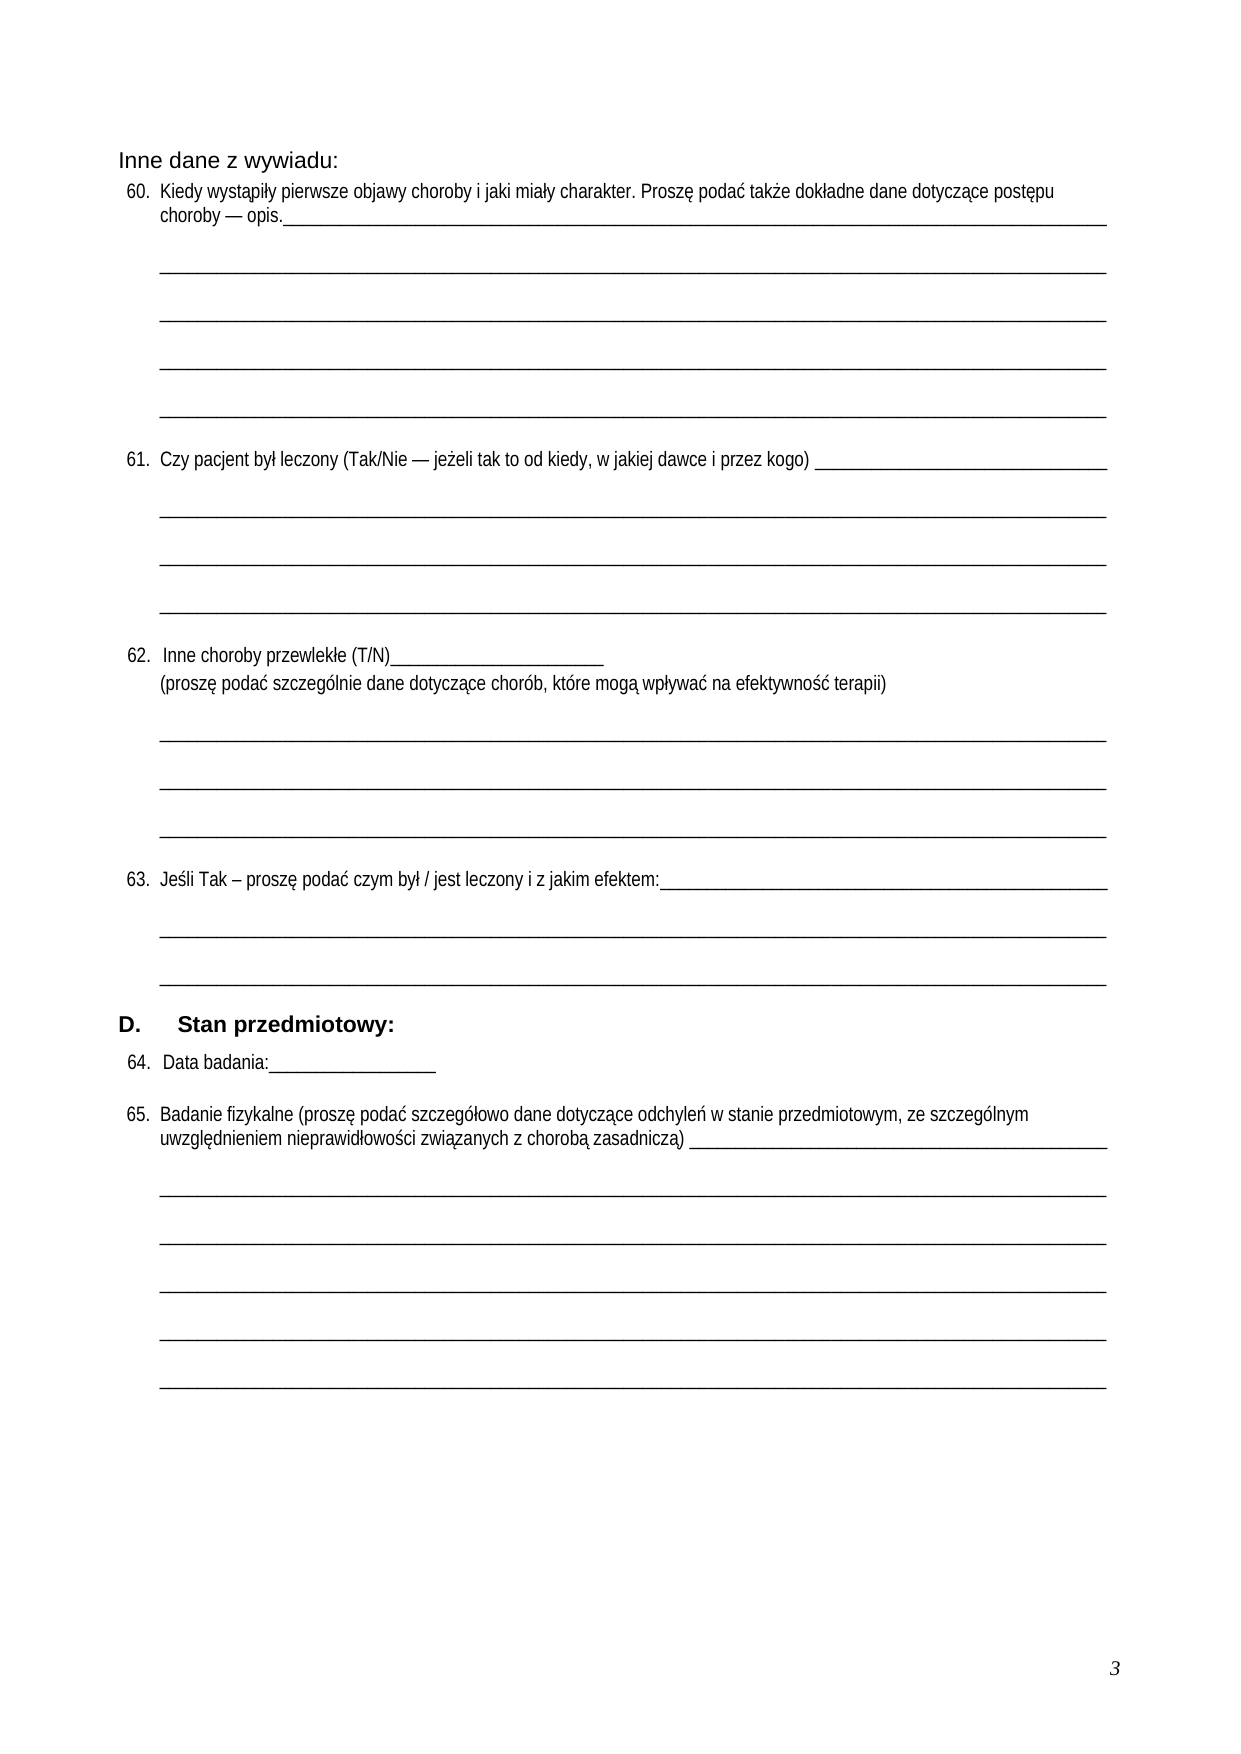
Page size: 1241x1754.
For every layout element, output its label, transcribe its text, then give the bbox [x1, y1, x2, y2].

text 65. Badanie fizykalne (proszę podać szczegółowo dane dotyczące odchyleń w stanie przedmiotowym, ze szczególnym uwzględnieniem nieprawidłowości związanych z chorobą zasadniczą) [121, 1102, 1111, 1390]
text 62. Inne choroby przewlekłe (T/N) [121, 643, 1112, 667]
text (proszę podać szczególnie dane dotyczące chorób, które mogą wpływać na efektywność terapii) [121, 671, 1111, 862]
text 61. Czy pacjent był leczony (Tak/Nie — jeżeli tak to od kiedy, w jakiej dawce i przez kogo) [121, 447, 1111, 638]
text 64. Data badania: [121, 1050, 1112, 1098]
text 63. Jeśli Tak – proszę podać czym był / jest leczony i z jakim efektem: [121, 867, 1111, 986]
text D. Stan przedmiotowy: [118, 1011, 1122, 1038]
text 60. Kiedy wystąpiły pierwsze objawy choroby i jaki miały charakter. Proszę podać także dokładne dane dotyczące postępu choroby — opis. [121, 179, 1111, 443]
text Inne dane z wywiadu: [118, 147, 1122, 173]
